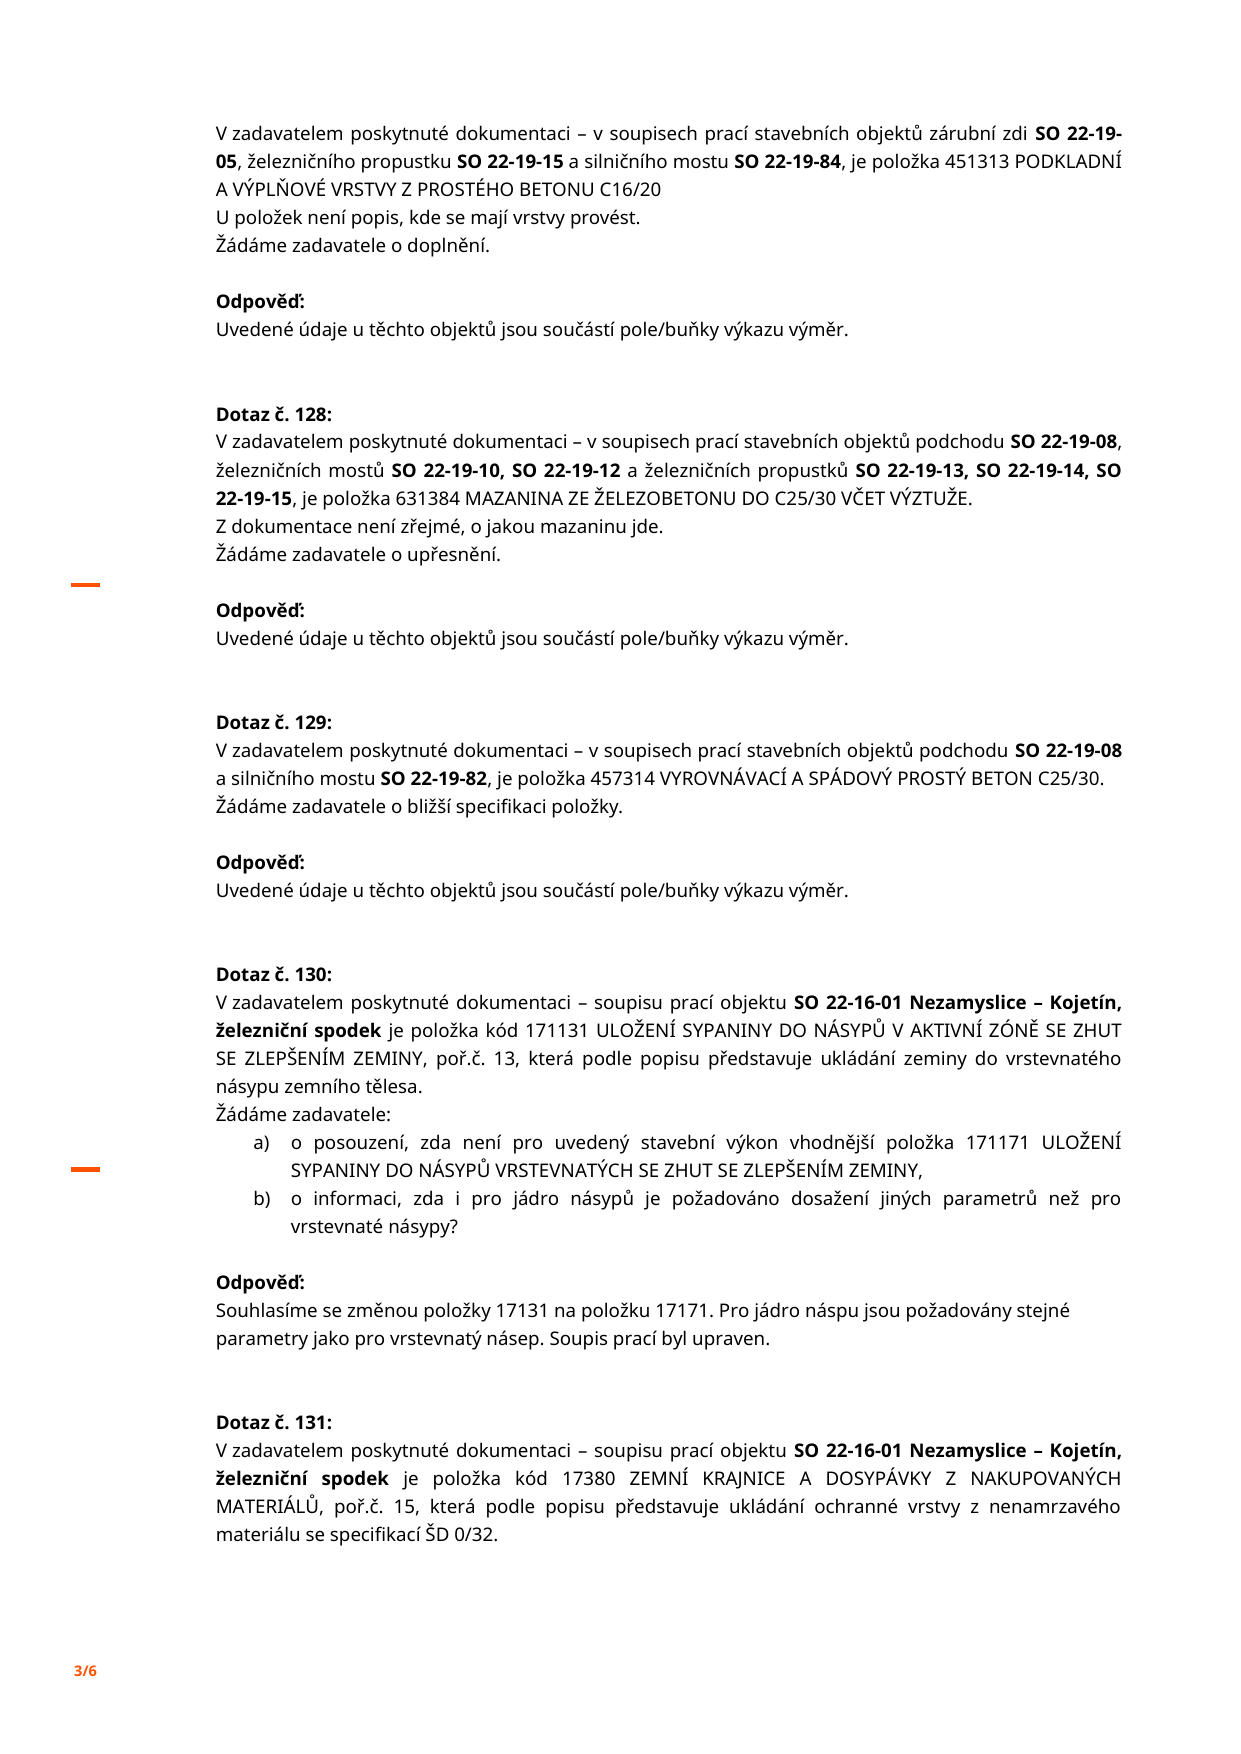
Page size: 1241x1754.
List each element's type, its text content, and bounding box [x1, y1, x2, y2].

text V zadavatelem poskytnuté dokumentaci – v soupisech prací stavebních objektů podchodu SO 22-19-08 a silničního mostu SO 22-19-82, je položka 457314 VYROVNÁVACÍ A SPÁDOVÝ PROSTÝ BETON C25/30. [216, 737, 1122, 791]
text Uvedené údaje u těchto objektů jsou součástí pole/buňky výkazu výměr. [216, 317, 1122, 342]
text Odpověď: [216, 289, 1122, 314]
text Odpověď: [216, 1269, 1122, 1295]
text Dotaz č. 128: [216, 401, 1122, 426]
text V zadavatelem poskytnuté dokumentaci – soupisu prací objektu SO 22-16-01 Nezamyslice – Kojetín, železniční spodek je položka kód 171131 ULOŽENÍ SYPANINY DO NÁSYPŮ V AKTIVNÍ ZÓNĚ SE ZHUT SE ZLEPŠENÍM ZEMINY, poř.č. 13, která podle popisu představuje ukládání zeminy do vrstevnatého násypu zemního tělesa. [216, 989, 1122, 1099]
text V zadavatelem poskytnuté dokumentaci – soupisu prací objektu SO 22-16-01 Nezamyslice – Kojetín, železniční spodek je položka kód 17380 ZEMNÍ KRAJNICE A DOSYPÁVKY Z NAKUPOVANÝCH MATERIÁLŮ, poř.č. 15, která podle popisu představuje ukládání ochranné vrstvy z nenamrzavého materiálu se specifikací ŠD 0/32. [216, 1438, 1122, 1547]
list o posouzení, zda není pro uvedený stavební výkon vhodnější položka 171171 ULOŽENÍ SYPANINY DO NÁSYPŮ VRSTEVNATÝCH SE ZHUT SE ZLEPŠENÍM ZEMINY, [253, 1129, 1122, 1183]
text Dotaz č. 129: [216, 709, 1122, 734]
text U položek není popis, kde se mají vrstvy provést. [216, 205, 1122, 230]
text Žádáme zadavatele: [216, 1101, 1122, 1127]
text Žádáme zadavatele o doplnění. [216, 233, 1122, 258]
text Souhlasíme se změnou položky 17131 na položku 17171. Pro jádro náspu jsou požadovány stejné parametry jako pro vrstevnatý násep. Soupis prací byl upraven. [216, 1297, 1122, 1351]
text Odpověď: [216, 849, 1122, 875]
text V zadavatelem poskytnuté dokumentaci – v soupisech prací stavebních objektů zárubní zdi SO 22-19-05, železničního propustku SO 22-19-15 a silničního mostu SO 22-19-84, je položka 451313 PODKLADNÍ A VÝPLŇOVÉ VRSTVY Z PROSTÉHO BETONU C16/20 [216, 121, 1122, 202]
text V zadavatelem poskytnuté dokumentaci – v soupisech prací stavebních objektů podchodu SO 22-19-08, železničních mostů SO 22-19-10, SO 22-19-12 a železničních propustků SO 22-19-13, SO 22-19-14, SO 22-19-15, je položka 631384 MAZANINA ZE ŽELEZOBETONU DO C25/30 VČET VÝZTUŽE. [216, 429, 1122, 510]
text Odpověď: [216, 597, 1122, 622]
list o informaci, zda i pro jádro násypů je požadováno dosažení jiných parametrů než pro vrstevnaté násypy? [253, 1185, 1122, 1239]
text Žádáme zadavatele o upřesnění. [216, 541, 1122, 566]
text Žádáme zadavatele o bližší specifikaci položky. [216, 793, 1122, 819]
text Dotaz č. 131: [216, 1409, 1122, 1435]
text Uvedené údaje u těchto objektů jsou součástí pole/buňky výkazu výměr. [216, 625, 1122, 651]
text Uvedené údaje u těchto objektů jsou součástí pole/buňky výkazu výměr. [216, 877, 1122, 903]
text Dotaz č. 130: [216, 961, 1122, 987]
text Z dokumentace není zřejmé, o jakou mazaninu jde. [216, 513, 1122, 538]
